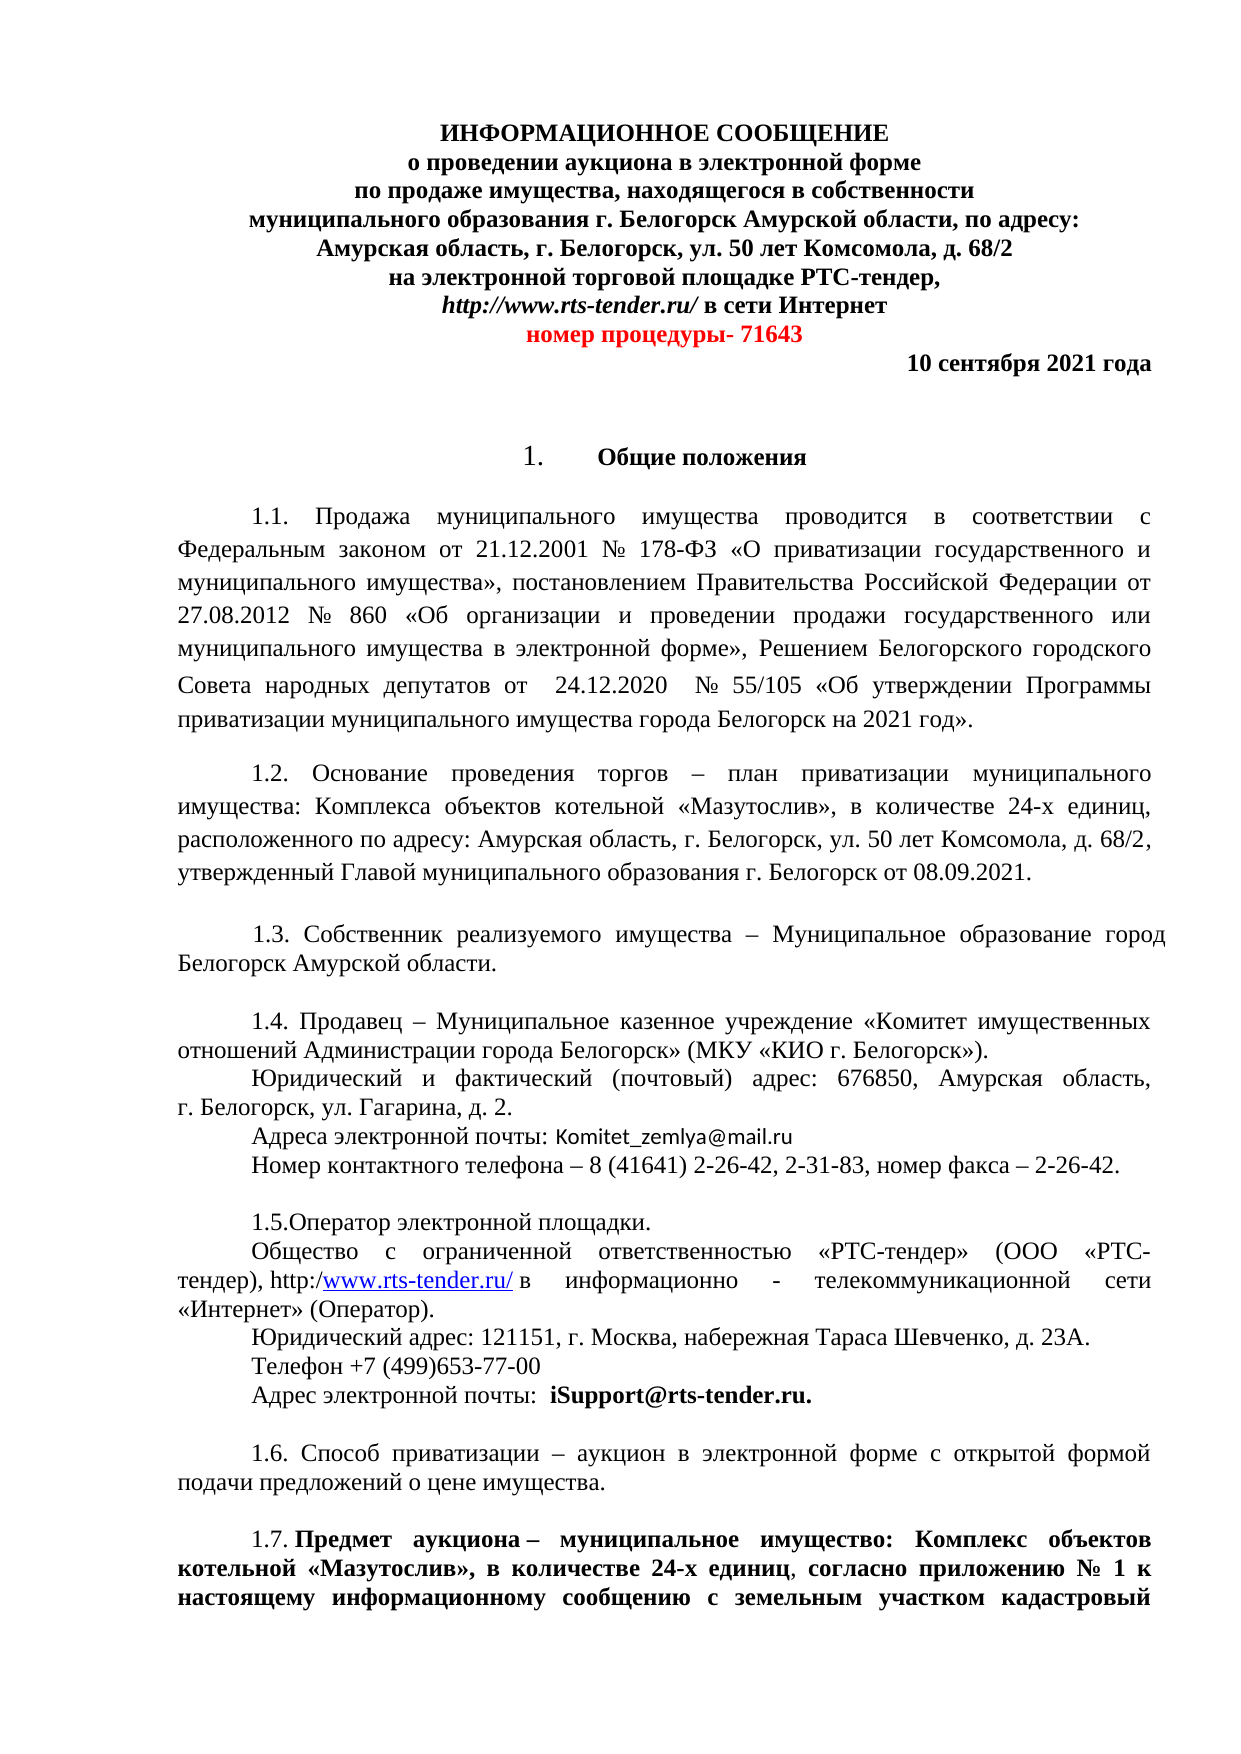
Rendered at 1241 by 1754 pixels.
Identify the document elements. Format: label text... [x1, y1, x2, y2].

text 1.2. Основание проведения торгов – план приватизации муниципального имущества: Комплекса объектов котельной «Мазутослив», в количестве 24-х единиц, расположенного по адресу: Амурская область, г. Белогорск, ул. 50 лет Комсомола, д. 68/2, утвержденный Главой муниципального образования г. Белогорск от 08.09.2021. [177, 758, 1152, 886]
text Адреса электронной почты: Komitet_zemlya@mail.ru [177, 1121, 1152, 1150]
text на электронной торговой площадке РТС-тендер, [177, 262, 1152, 291]
text муниципального образования г. Белогорск Амурской области, по адресу: Амурская область, г. Белогорск, ул. 50 лет Комсомола, д. 68/2 [177, 204, 1152, 262]
text 1.1. Продажа муниципального имущества проводится в соответствии с Федеральным законом от 21.12.2001 № 178-ФЗ «О приватизации государственного и муниципального имущества», постановлением Правительства Российской Федерации от 27.08.2012 № 860 «Об организации и проведении продажи государственного или муниципального имущества в электронной форме», Решением Белогорского городского Совета народных депутатов от 24.12.2020 № 55/105 «Об утверждении Программы приватизации муниципального имущества города Белогорск на 2021 год». [177, 501, 1152, 733]
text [177, 1524, 1152, 1611]
text Юридический адрес: 121151, г. Москва, набережная Тараса Шевченко, д. 23А. [177, 1322, 1152, 1351]
list Общие положения [177, 438, 1152, 472]
text 1.4. Продавец – Муниципальное казенное учреждение «Комитет имущественных отношений Администрации города Белогорск» (МКУ «КИО г. Белогорск»). [177, 1006, 1152, 1063]
text Юридический и фактический (почтовый) адрес: 676850, Амурская область, г. Белогорск, ул. Гагарина, д. 2. [177, 1063, 1152, 1121]
text Общество с ограниченной ответственностью «РТС-тендер» (ООО «РТС-тендер), http:/www.rts-tender.ru/ в информационно - телекоммуникационной сети «Интернет» (Оператор). [177, 1236, 1152, 1322]
text номер процедуры- 71643 [177, 319, 1152, 348]
text Телефон +7 (499)653-77-00 [177, 1351, 1152, 1380]
text 1.3. Собственник реализуемого имущества – Муниципальное образование город Белогорск Амурской области. [177, 919, 1167, 977]
text Адрес электронной почты: iSupport@rts-tender.ru. [177, 1380, 1152, 1409]
text 10 сентября 2021 года [177, 348, 1152, 377]
text по продаже имущества, находящегося в собственности [177, 176, 1152, 204]
text http://www.rts-tender.ru/ в сети Интернет [177, 291, 1152, 319]
text 1.5.Оператор электронной площадки. [251, 1207, 1152, 1236]
text Номер контактного телефона – 8 (41641) 2-26-42, 2-31-83, номер факса – 2-26-42. [177, 1150, 1152, 1179]
text ИНФОРМАЦИОННОЕ СООБЩЕНИЕ [177, 118, 1152, 147]
text о проведении аукциона в электронной форме [177, 147, 1152, 176]
text 1.6. Способ приватизации – аукцион в электронной форме с открытой формой подачи предложений о цене имущества. [177, 1438, 1152, 1495]
